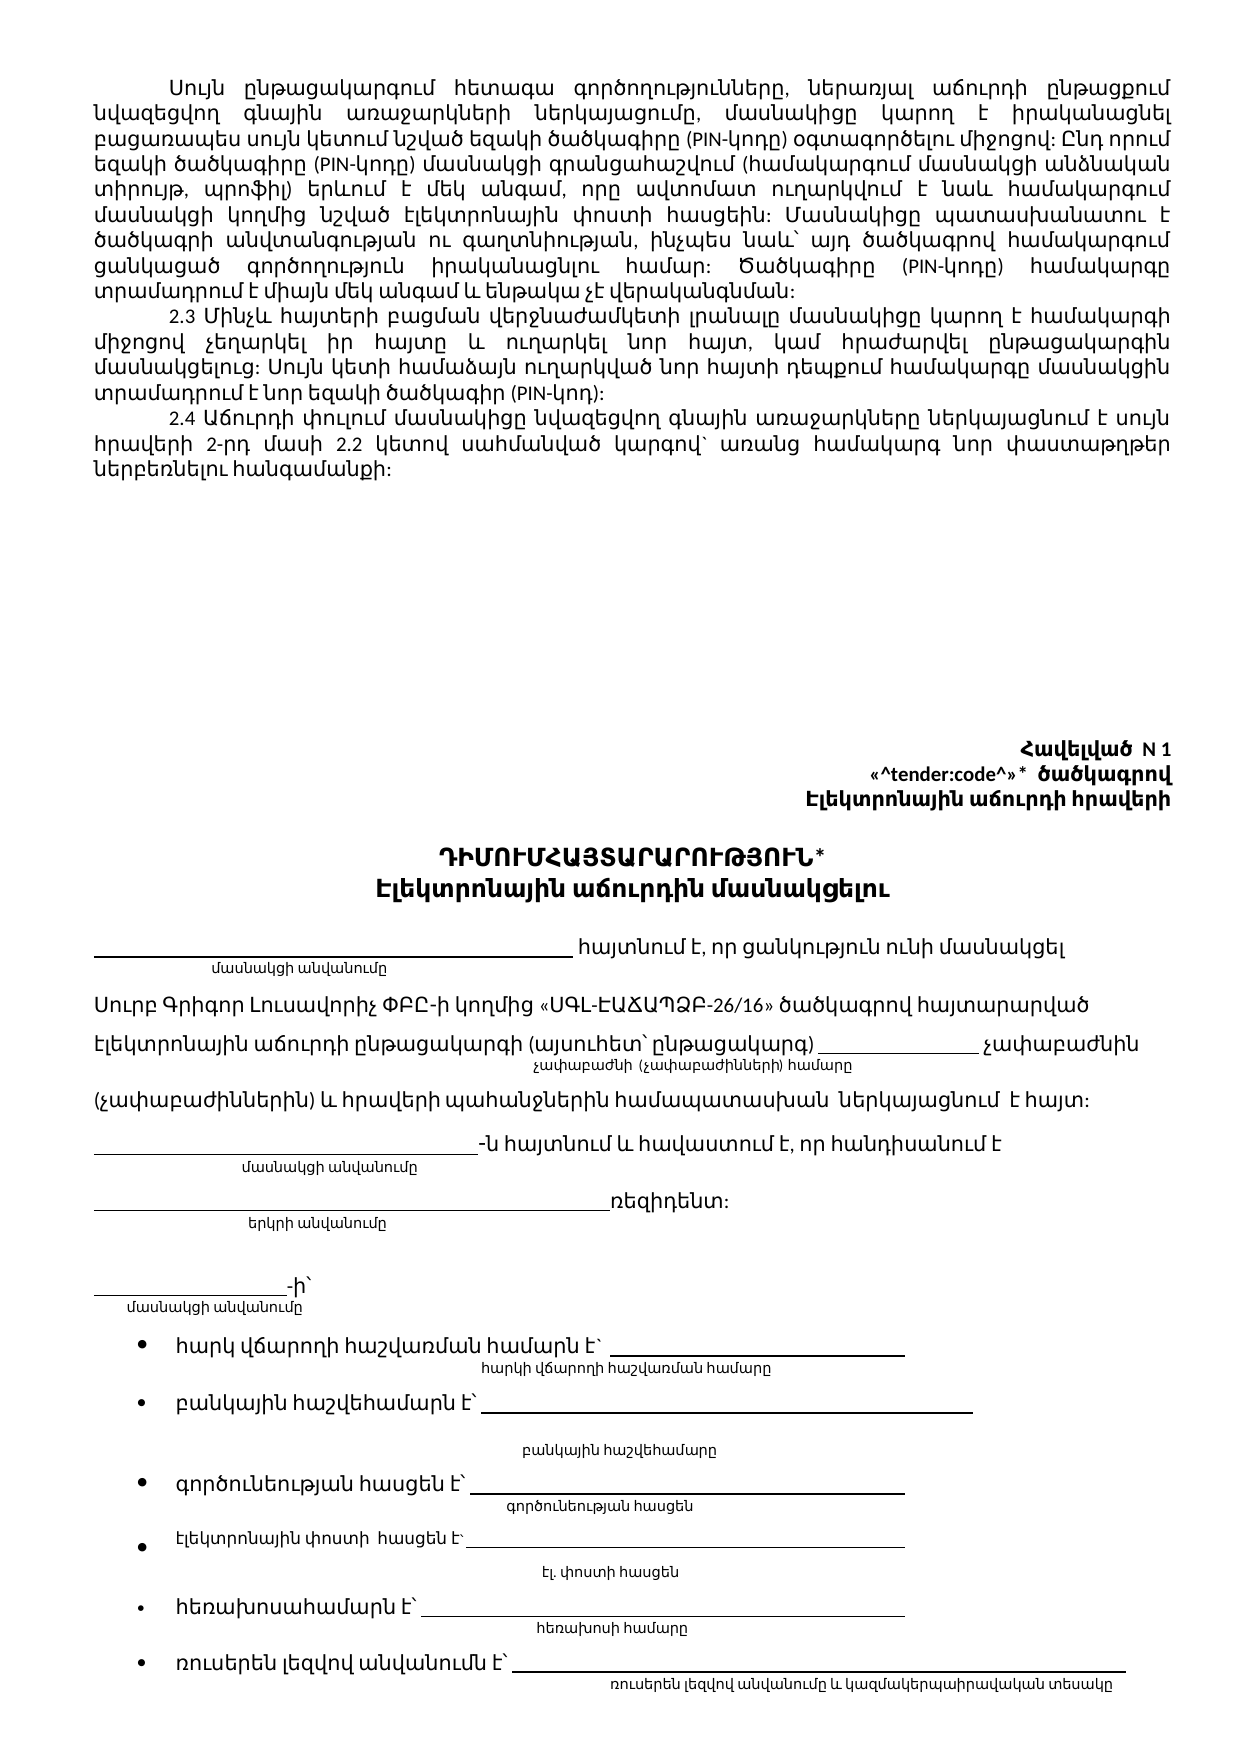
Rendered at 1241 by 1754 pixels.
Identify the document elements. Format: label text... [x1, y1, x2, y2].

text երկրի անվանումը [94, 1214, 1171, 1244]
text -ն հայտնում և հավաստում է, որ հանդիսանում է [94, 1127, 1171, 1158]
text ԴԻՄՈՒՄՀԱՅՏԱՐԱՐՈՒԹՅՈՒՆ* [94, 843, 1171, 873]
text 2.4 Աճուրդի փուլում մասնակիցը նվազեցվող գնային առաջարկները ներկայացնում է սույն հրավերի 2-րդ մասի 2.2 կետով սահմանված կարգով` առանց համակարգ նոր փաստաթղթեր ներբեռնելու հանգամանքի: [94, 405, 1171, 482]
subtitle Էլեկտրոնային աճուրդին մասնակցելու [94, 873, 1171, 904]
text ռուսերեն լեզվով անվանումը և կազմակերպաիրավական տեսակը [536, 1675, 1171, 1706]
text բանկային հաշվեհամարը [94, 1441, 1171, 1472]
text հարկի վճարողի հաշվառման համարը [94, 1360, 1171, 1390]
text «^tender:code^»* ծածկագրով [94, 761, 1171, 787]
text հայտնում է, որ ցանկություն ունի մասնակցել [94, 934, 1171, 959]
text 2.3 Մինչև հայտերի բացման վերջնաժամկետի լրանալը մասնակիցը կարող է համակարգի միջոցով չեղարկել իր հայտը և ուղարկել նոր հայտ, կամ հրաժարվել ընթացակարգին մասնակցելուց: Սույն կետի համաձայն ուղարկված նոր հայտի դեպքում համակարգը մասնակցին տրամադրում է նոր եզակի ծածկագիր (PIN-կոդ): [94, 304, 1171, 405]
list բանկային հաշվեհամարն է՝ [138, 1390, 1171, 1441]
text մասնակցի անվանումը [94, 959, 1171, 990]
text Էլեկտրոնային աճուրդի հրավերի [94, 787, 1171, 812]
text -ի՝ [94, 1273, 1171, 1299]
list հեռախոսահամարն է՝ [138, 1594, 1171, 1619]
text Սուրբ Գրիգոր Լուսավորիչ ՓԲԸ-ի կողմից «ՍԳԼ-ԷԱՃԱՊՁԲ-26/16» ծածկագրով հայտարարված [94, 990, 1171, 1018]
list ռուսերեն լեզվով անվանումն է՝ [138, 1650, 1171, 1675]
text մասնակցի անվանումը [94, 1299, 1171, 1329]
text մասնակցի անվանումը [94, 1158, 1171, 1188]
list գործունեության հասցեն է՝ [138, 1472, 1171, 1497]
text գործունեության հասցեն [94, 1497, 1171, 1528]
list էլեկտրոնային փոստի հասցեն է՝ [138, 1528, 1171, 1563]
text հեռախոսի համարը [462, 1619, 1171, 1650]
text Սույն ընթացակարգում հետագա գործողությունները, ներառյալ աճուրդի ընթացքում նվազեցվող գնային առաջարկների ներկայացումը, մասնակիցը կարող է իրականացնել բացառապես սույն կետում նշված եզակի ծածկագիրը (PIN-կոդը) օգտագործելու միջոցով: Ընդ որում եզակի ծածկագիրը (PIN-կոդը) մասնակցի գրանցահաշվում (համակարգում մասնակցի անձնական տիրույթ, պրոֆիլ) երևում է մեկ անգամ, որը ավտոմատ ուղարկվում է նաև համակարգում մասնակցի կողմից նշված էլեկտրոնային փոստի հասցեին: Մասնակիցը պատասխանատու է ծածկագրի անվտանգության ու գաղտնիության, ինչպես նաև՝ այդ ծածկագրով համակարգում ցանկացած գործողություն իրականացնլու համար: Ծածկագիրը (PIN-կոդը) համակարգը տրամադրում է միայն մեկ անգամ և ենթակա չէ վերականգնման: [94, 75, 1171, 304]
text էլ. փոստի հասցեն [94, 1563, 1171, 1594]
text էլեկտրոնային աճուրդի ընթացակարգի (այսուհետ՝ ընթացակարգ) չափաբաժնին [94, 1031, 1171, 1056]
text չափաբաժնի (չափաբաժինների) համարը [94, 1056, 1171, 1087]
text (չափաբաժիններին) և հրավերի պահանջներին համապատասխան ներկայացնում է հայտ: [94, 1087, 1171, 1112]
text ռեզիդենտ: [94, 1188, 1171, 1214]
text Հավելված N 1 [94, 736, 1171, 761]
list հարկ վճարողի հաշվառման համարն է` [138, 1329, 1171, 1360]
